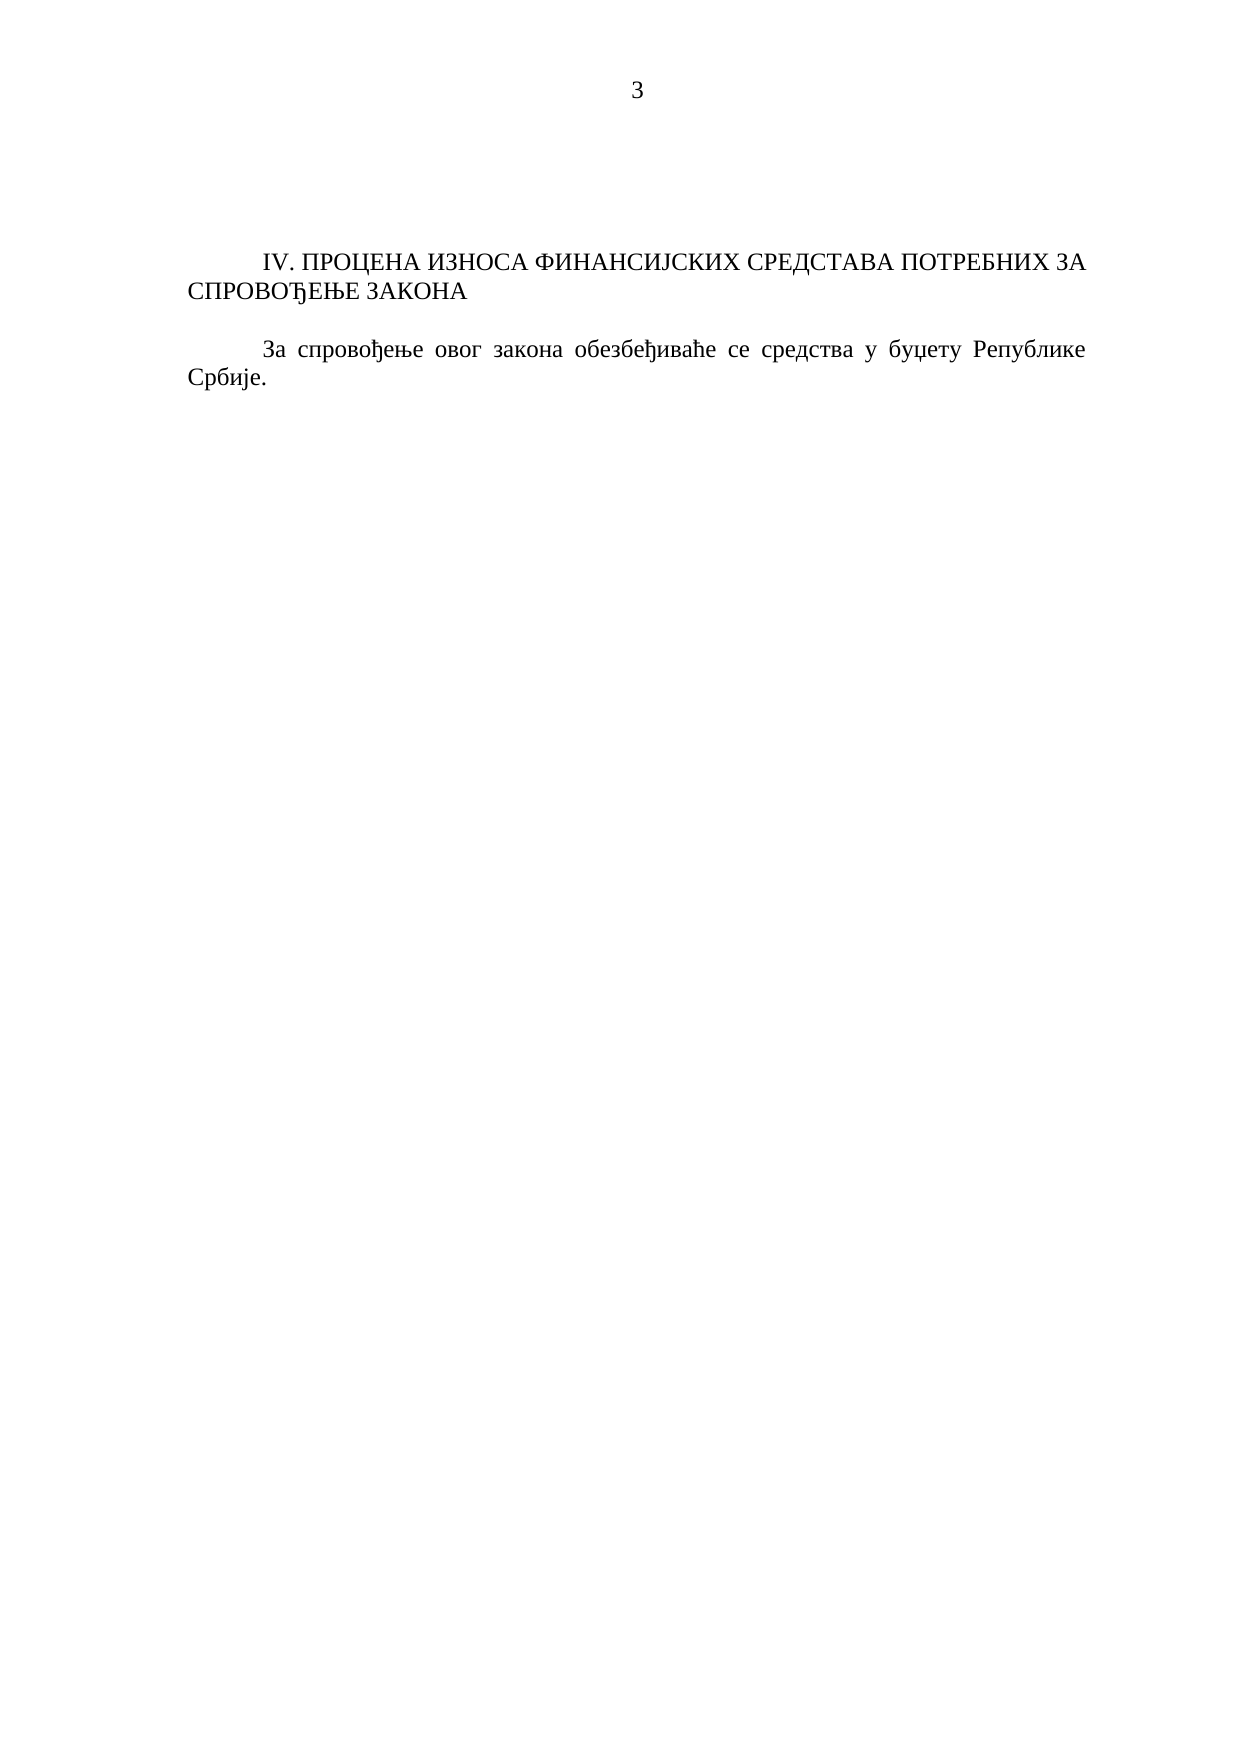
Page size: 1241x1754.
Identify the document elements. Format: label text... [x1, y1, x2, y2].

text За спровођење овог закона обезбеђиваће се средства у буџету Републике Србије. [187, 334, 1087, 391]
text IV. ПРОЦЕНА ИЗНОСА ФИНАНСИЈСКИХ СРЕДСТАВА ПОТРЕБНИХ ЗА СПРОВОЂЕЊЕ ЗАКОНА [187, 247, 1087, 305]
